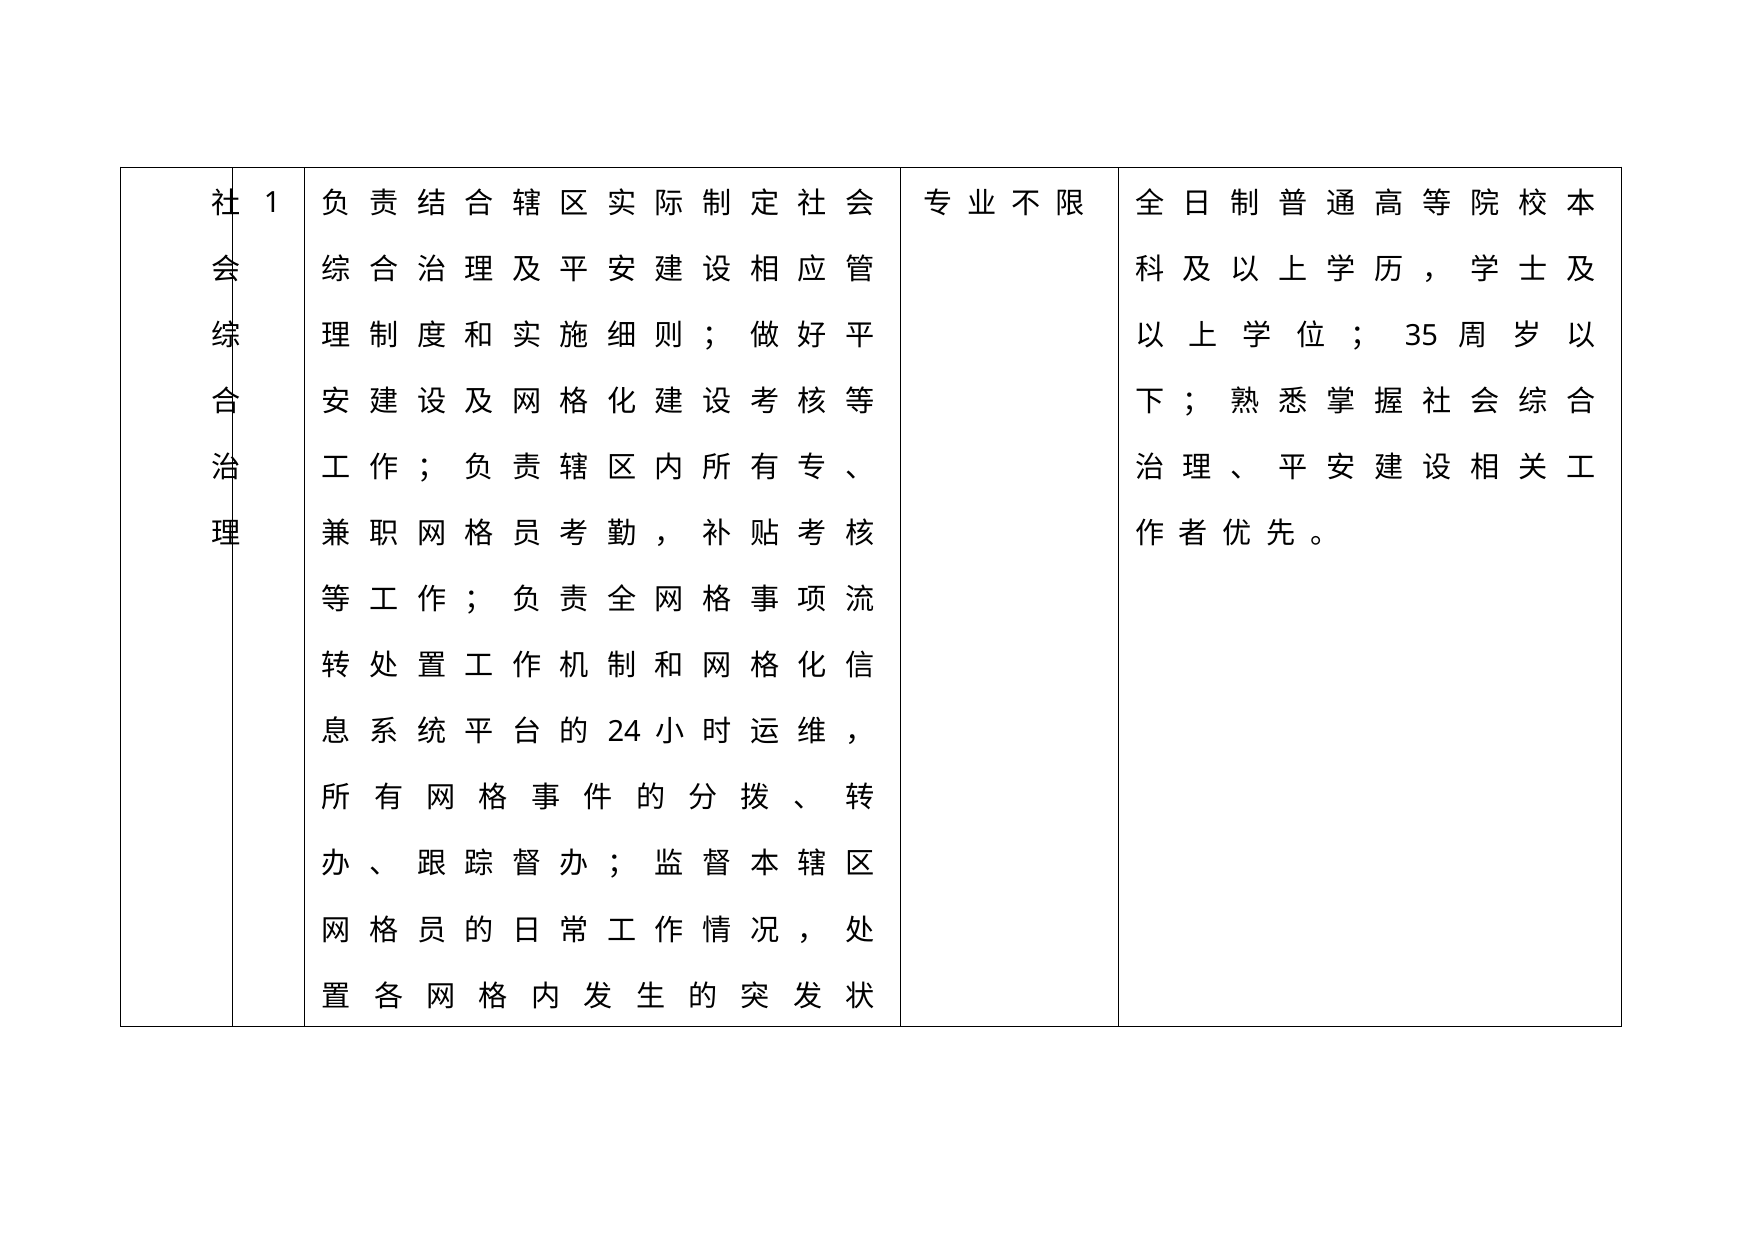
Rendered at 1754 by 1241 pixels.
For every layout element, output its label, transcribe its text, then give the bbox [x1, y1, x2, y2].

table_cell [305, 168, 900, 1026]
table_cell 社会综合治理 [121, 168, 232, 1026]
table_cell 1 [233, 168, 304, 1026]
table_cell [1119, 168, 1621, 1026]
table_cell 专业不限 [901, 168, 1118, 1026]
